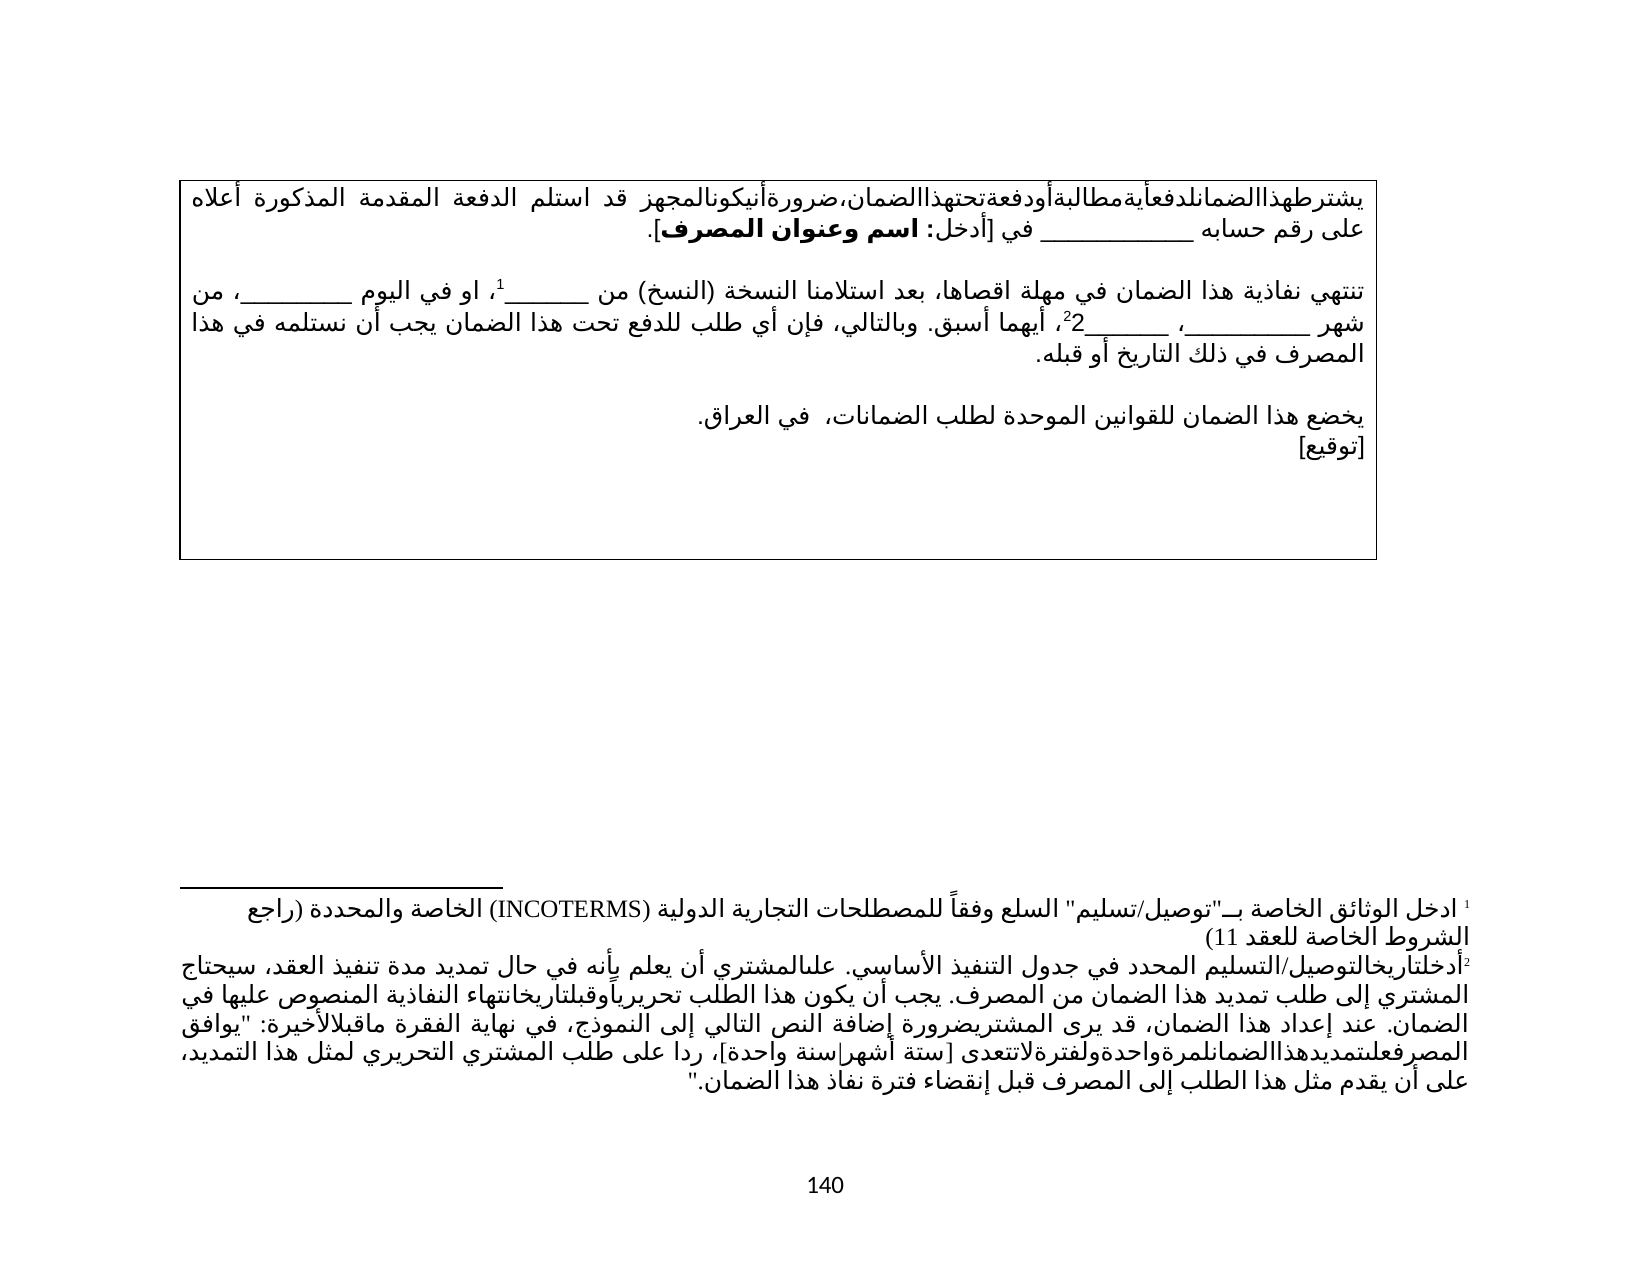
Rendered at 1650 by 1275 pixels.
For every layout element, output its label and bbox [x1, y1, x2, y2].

table_cell [181, 181, 1376, 558]
